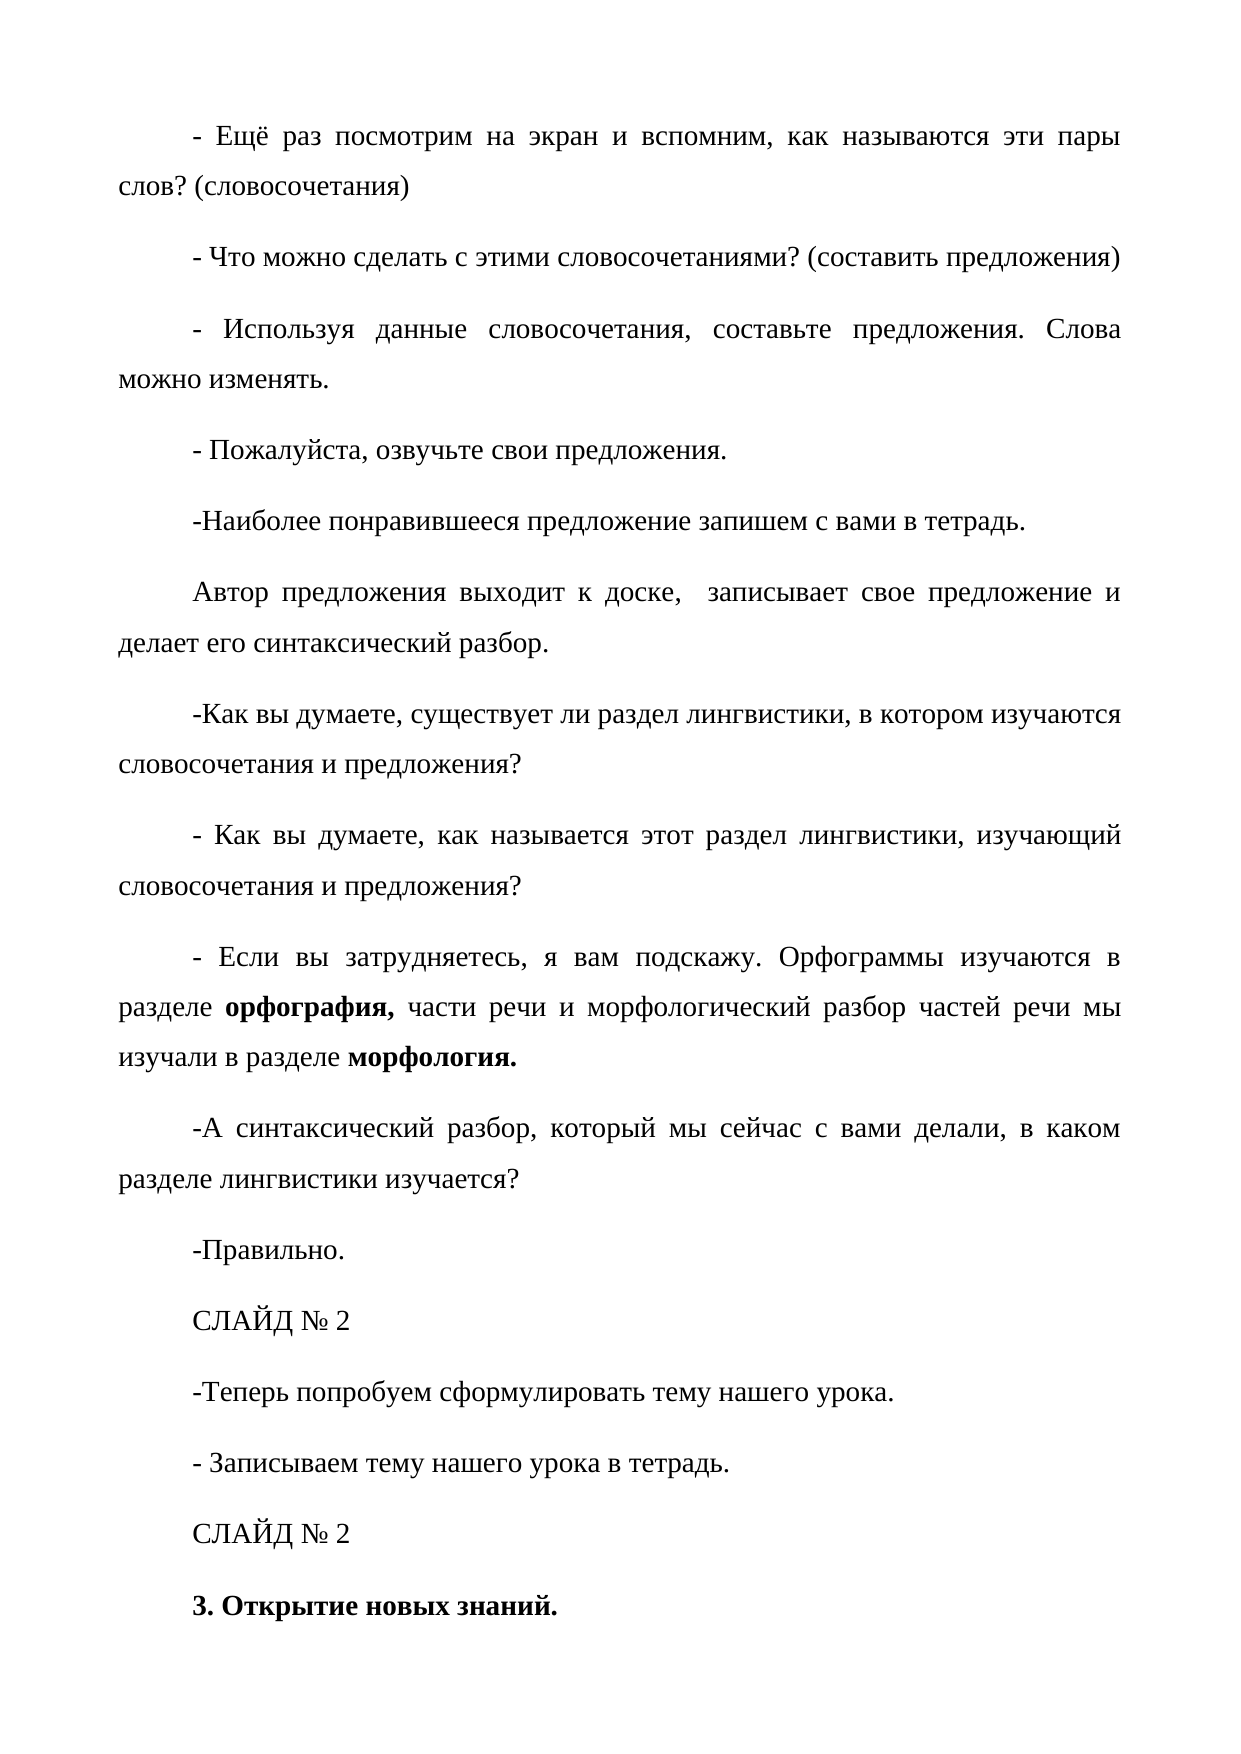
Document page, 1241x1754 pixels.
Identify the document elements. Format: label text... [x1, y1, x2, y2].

text СЛАЙД № 2 [118, 1517, 1122, 1550]
text -Теперь попробуем сформулировать тему нашего урока. [118, 1374, 1122, 1408]
text -Как вы думаете, существует ли раздел лингвистики, в котором изучаются словосочетания и предложения? [118, 696, 1122, 780]
text - Ещё раз посмотрим на экран и вспомним, как называются эти пары слов? (словосочетания) [118, 118, 1122, 202]
text - Используя данные словосочетания, составьте предложения. Слова можно изменять. [118, 311, 1122, 394]
text Автор предложения выходит к доске, записывает свое предложение и делает его синтаксический разбор. [118, 574, 1122, 658]
text 3. Открытие новых знаний. [118, 1588, 1122, 1621]
text -Правильно. [118, 1232, 1122, 1266]
text - Пожалуйста, озвучьте свои предложения. [118, 432, 1122, 466]
text - Если вы затрудняетесь, я вам подскажу. Орфограммы изучаются в разделе орфография, части речи и морфологический разбор частей речи мы изучали в разделе морфология. [118, 939, 1122, 1073]
text СЛАЙД № 2 [118, 1303, 1122, 1337]
text - Как вы думаете, как называется этот раздел лингвистики, изучающий словосочетания и предложения? [118, 817, 1122, 901]
text -А синтаксический разбор, который мы сейчас с вами делали, в каком разделе лингвистики изучается? [118, 1111, 1122, 1194]
text - Что можно сделать с этими словосочетаниями? (составить предложения) [118, 239, 1122, 273]
text - Записываем тему нашего урока в тетрадь. [118, 1446, 1122, 1479]
text -Наиболее понравившееся предложение запишем с вами в тетрадь. [118, 503, 1122, 537]
